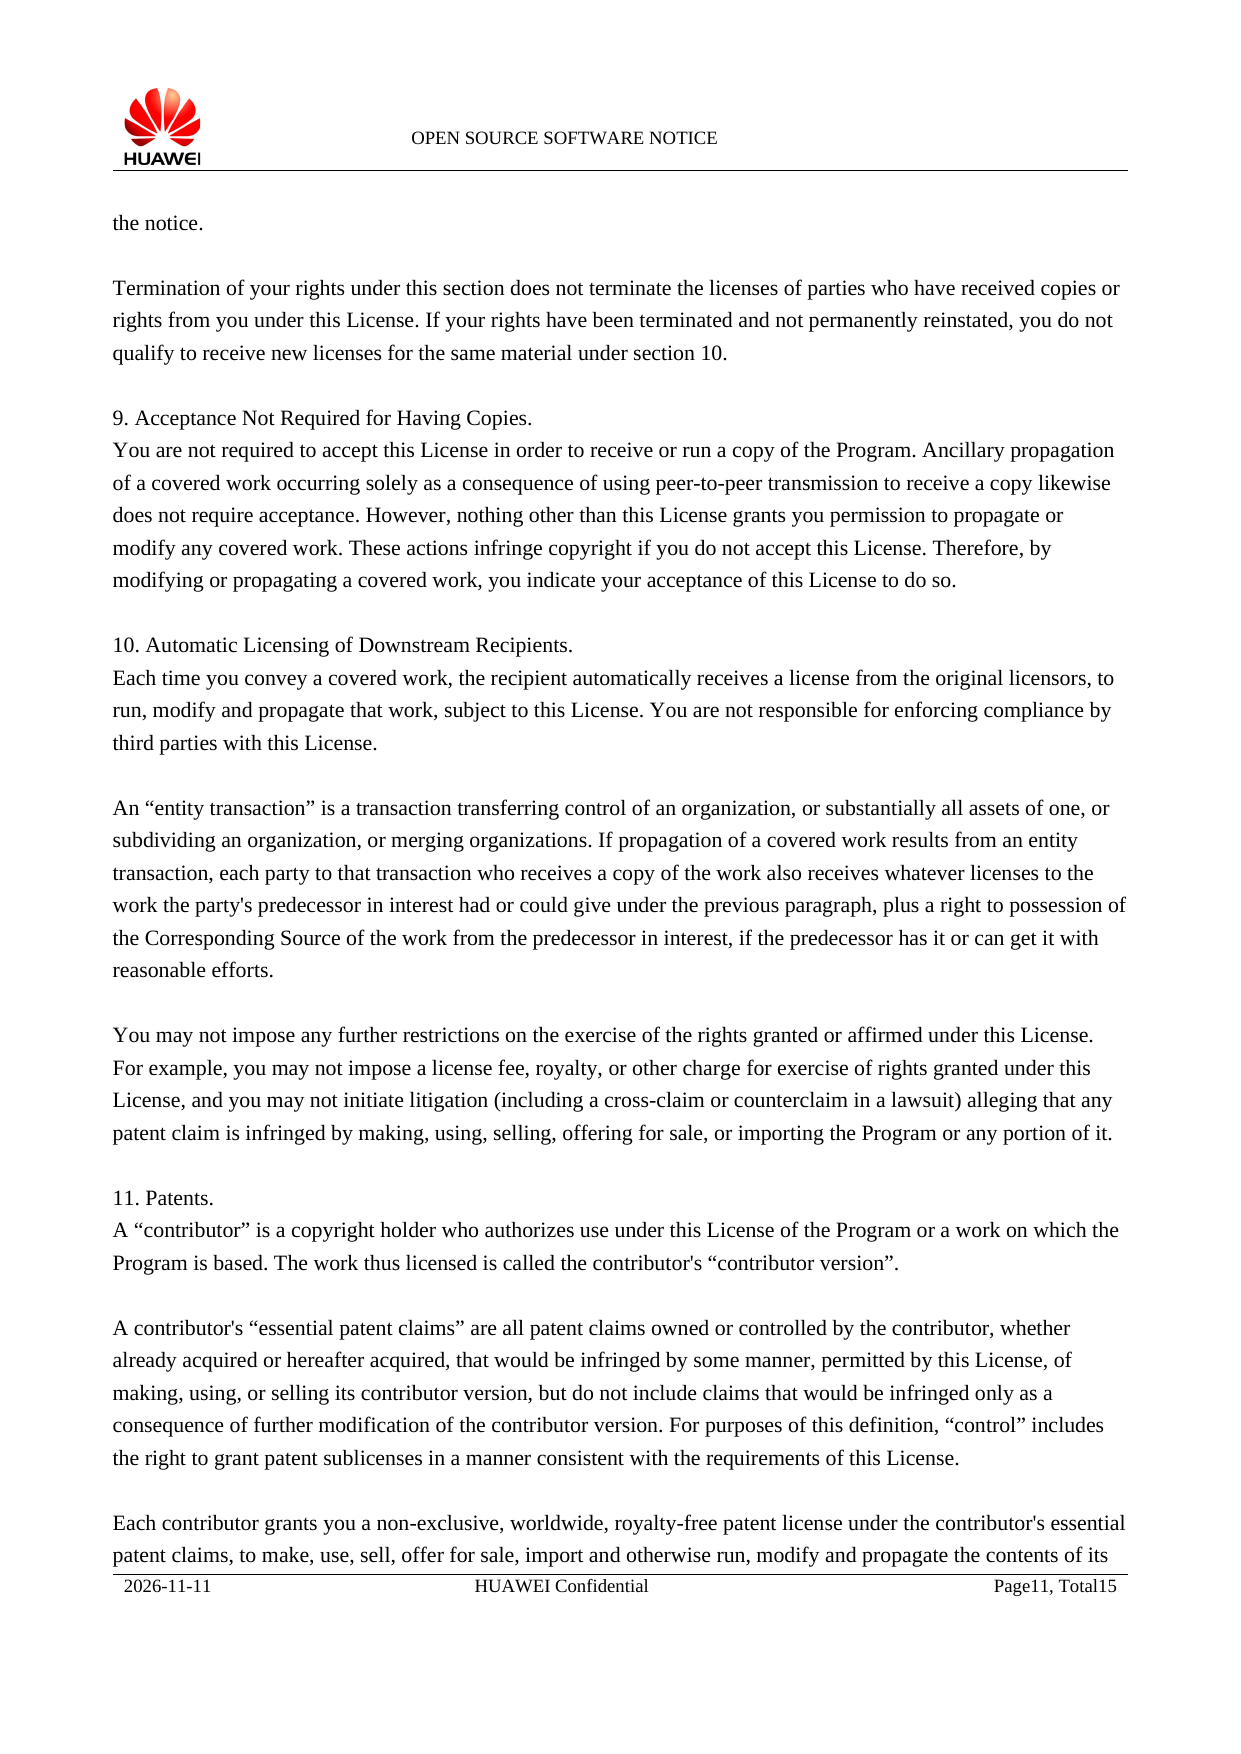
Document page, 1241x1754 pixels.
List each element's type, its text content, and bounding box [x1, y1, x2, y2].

picture [124, 88, 201, 165]
